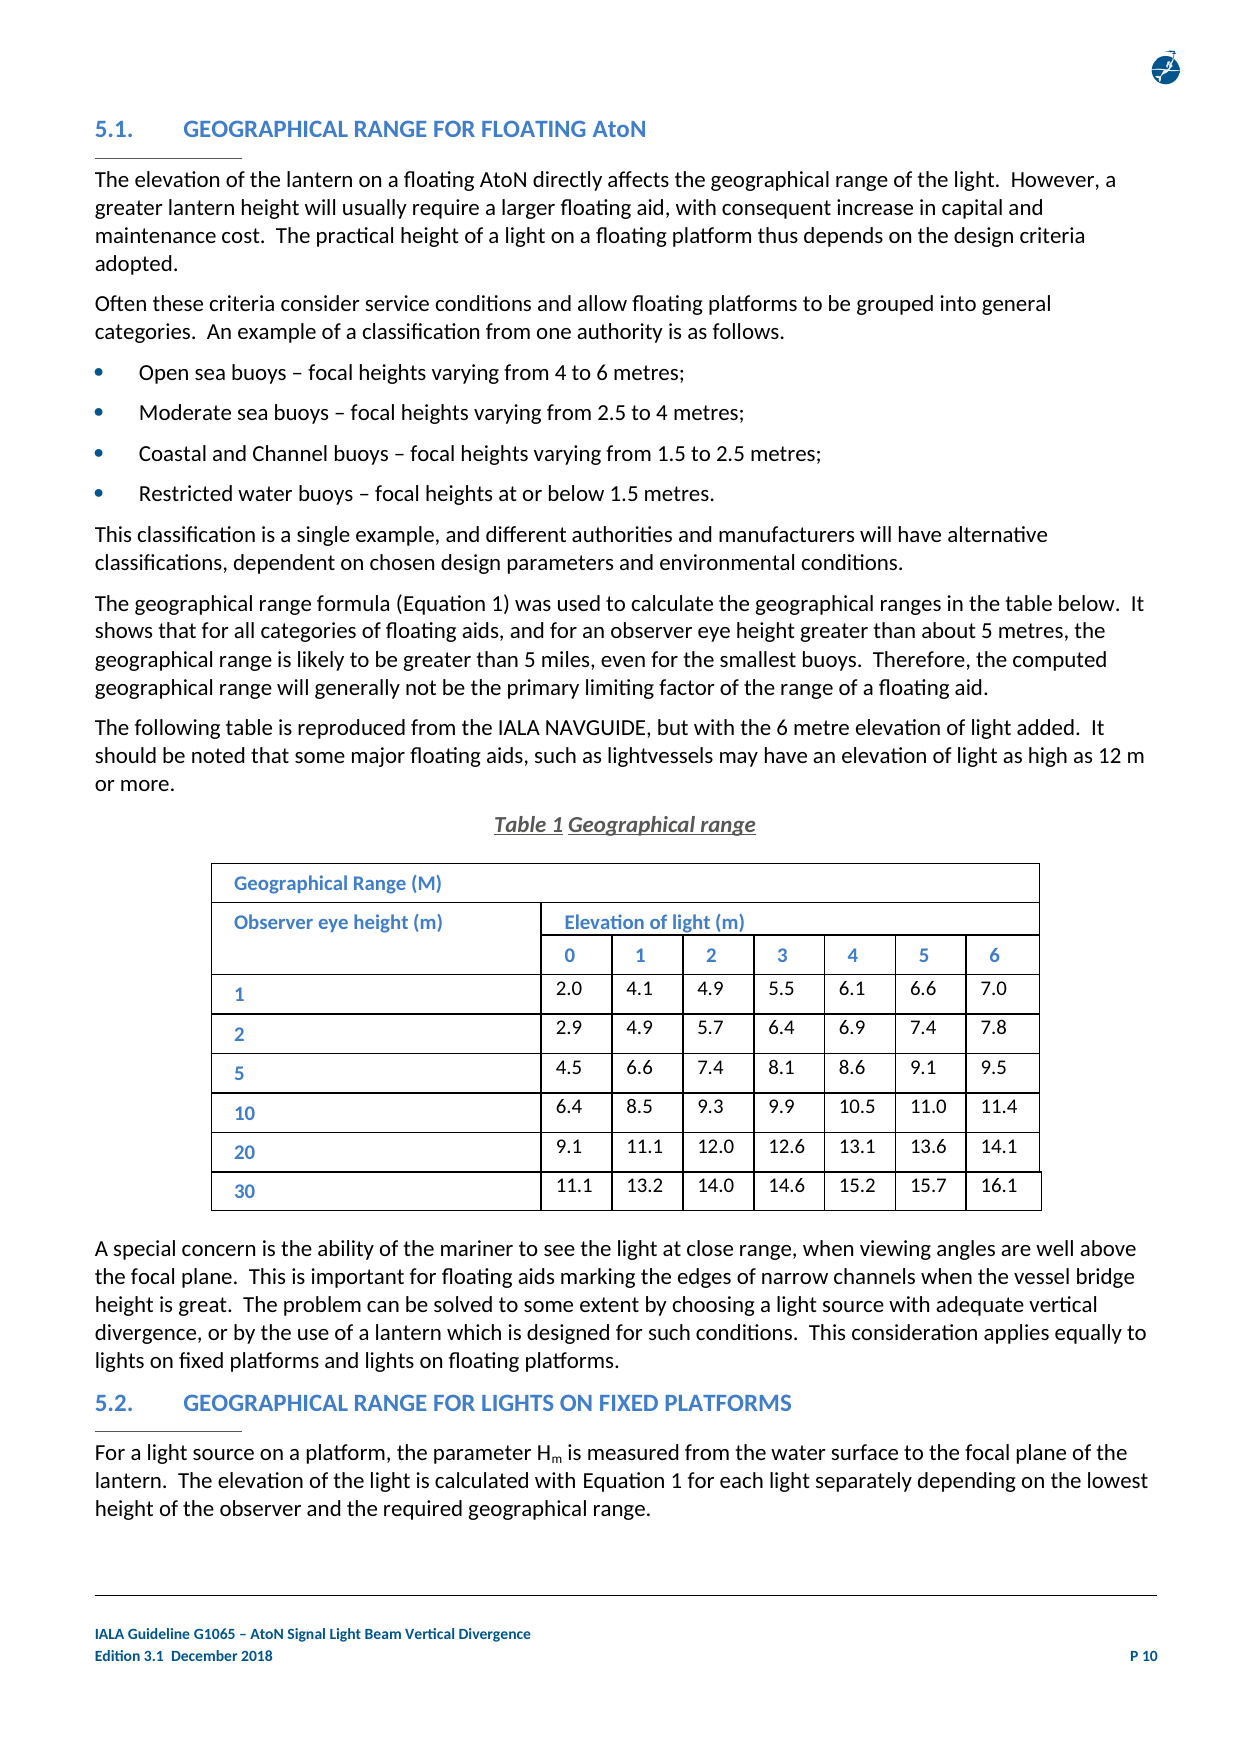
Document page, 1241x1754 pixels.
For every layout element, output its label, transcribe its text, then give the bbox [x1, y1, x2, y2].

table_cell 2.0 [542, 975, 611, 1013]
table_cell 0 [542, 936, 611, 973]
table_cell 30 [212, 1173, 540, 1210]
table_cell 9.1 [542, 1133, 611, 1171]
table_cell 12.6 [755, 1133, 824, 1171]
table_cell 6 [967, 936, 1039, 973]
text Open sea buoys – focal heights varying from 4 to 6 metres; [94, 358, 1157, 386]
table_cell 6.4 [542, 1094, 611, 1131]
text This classification is a single example, and different authorities and manufacturers will have alternative classifications, dependent on chosen design parameters and environmental conditions. [94, 520, 1157, 576]
table_cell 14.6 [755, 1173, 824, 1210]
table_cell 9.5 [967, 1054, 1039, 1092]
table_cell 8.1 [755, 1054, 824, 1092]
table_cell 7.4 [896, 1015, 965, 1052]
text Coastal and Channel buoys – focal heights varying from 1.5 to 2.5 metres; [94, 439, 1157, 467]
table_cell 2 [684, 936, 753, 973]
table_cell 6.6 [896, 975, 965, 1013]
text Restricted water buoys – focal heights at or below 1.5 metres. [94, 479, 1157, 508]
table_cell 16.1 [967, 1173, 1041, 1210]
table_cell Observer eye height (m) [212, 903, 540, 973]
table_cell 20 [212, 1133, 540, 1171]
table_cell 10 [212, 1094, 540, 1131]
text Often these criteria consider service conditions and allow floating platforms to be grouped into general categories. An example of a classification from one authority is as follows. [94, 289, 1157, 346]
table_cell 11.1 [542, 1173, 611, 1210]
table_cell 14.0 [684, 1173, 753, 1210]
table_cell 13.6 [896, 1133, 965, 1171]
table_cell 5 [212, 1054, 540, 1092]
table_cell 7.4 [684, 1054, 753, 1092]
table_cell 13.1 [825, 1133, 895, 1171]
table_cell 1 [212, 975, 540, 1013]
table_cell 4.9 [684, 975, 753, 1013]
table_cell Elevation of light (m) [542, 903, 1039, 934]
text Moderate sea buoys – focal heights varying from 2.5 to 4 metres; [94, 398, 1157, 427]
text The following table is reproduced from the IALA NAVGUIDE, but with the 6 metre elevation of light added. It should be noted that some major floating aids, such as lightvessels may have an elevation of light as high as 12 m or more. [94, 713, 1157, 797]
table_cell 4.1 [613, 975, 682, 1013]
table_cell 10.5 [825, 1094, 895, 1131]
table_cell 6.1 [825, 975, 895, 1013]
table_header Geographical Range (M) [212, 864, 1039, 902]
table_cell 13.2 [613, 1173, 682, 1210]
table_cell 3 [755, 936, 824, 973]
subtitle Geographical range for floating AtoN [94, 113, 1157, 144]
picture [1120, 0, 1239, 119]
table_cell 7.8 [967, 1015, 1039, 1052]
text For a light source on a platform, the parameter Hm is measured from the water surface to the focal plane of the lantern. The elevation of the light is calculated with Equation 1 for each light separately depending on the lowest height of the observer and the required geographical range. [94, 1438, 1157, 1522]
table_cell 15.7 [896, 1173, 965, 1210]
table_cell 1 [613, 936, 682, 973]
text The elevation of the lantern on a floating AtoN directly affects the geographical range of the light. However, a greater lantern height will usually require a larger floating aid, with consequent increase in capital and maintenance cost. The practical height of a light on a floating platform thus depends on the design criteria adopted. [94, 165, 1157, 277]
table_cell 8.5 [613, 1094, 682, 1131]
table_cell 5.5 [755, 975, 824, 1013]
table_cell 12.0 [684, 1133, 753, 1171]
table_cell 2.9 [542, 1015, 611, 1052]
table_cell 11.0 [896, 1094, 965, 1131]
table_cell 7.0 [967, 975, 1039, 1013]
table_cell 6.4 [755, 1015, 824, 1052]
table_cell 6.9 [825, 1015, 895, 1052]
table_cell 5 [896, 936, 965, 973]
text The geographical range formula (Equation 1) was used to calculate the geographical ranges in the table below. It shows that for all categories of floating aids, and for an observer eye height greater than about 5 metres, the geographical range is likely to be greater than 5 miles, even for the smallest buoys. Therefore, the computed geographical range will generally not be the primary limiting factor of the range of a floating aid. [94, 589, 1157, 701]
table_cell 11.4 [967, 1094, 1039, 1131]
table_cell 9.1 [896, 1054, 965, 1092]
table_cell 4.5 [542, 1054, 611, 1092]
subtitle Geographical range for lights on fixed platforms [94, 1387, 1157, 1417]
table_cell 8.6 [825, 1054, 895, 1092]
table_cell 11.1 [613, 1133, 682, 1171]
text Geographical range [94, 810, 1157, 838]
table_cell 9.3 [684, 1094, 753, 1131]
table_cell 2 [212, 1015, 540, 1052]
table_cell 9.9 [755, 1094, 824, 1131]
table_cell 4 [825, 936, 895, 973]
table_cell 14.1 [967, 1133, 1039, 1171]
table_cell 5.7 [684, 1015, 753, 1052]
table_cell 4.9 [613, 1015, 682, 1052]
table_cell 6.6 [613, 1054, 682, 1092]
table_cell 15.2 [825, 1173, 895, 1210]
text A special concern is the ability of the mariner to see the light at close range, when viewing angles are well above the focal plane. This is important for floating aids marking the edges of narrow channels when the vessel bridge height is great. The problem can be solved to some extent by choosing a light source with adequate vertical divergence, or by the use of a lantern which is designed for such conditions. This consideration applies equally to lights on fixed platforms and lights on floating platforms. [94, 1234, 1157, 1374]
